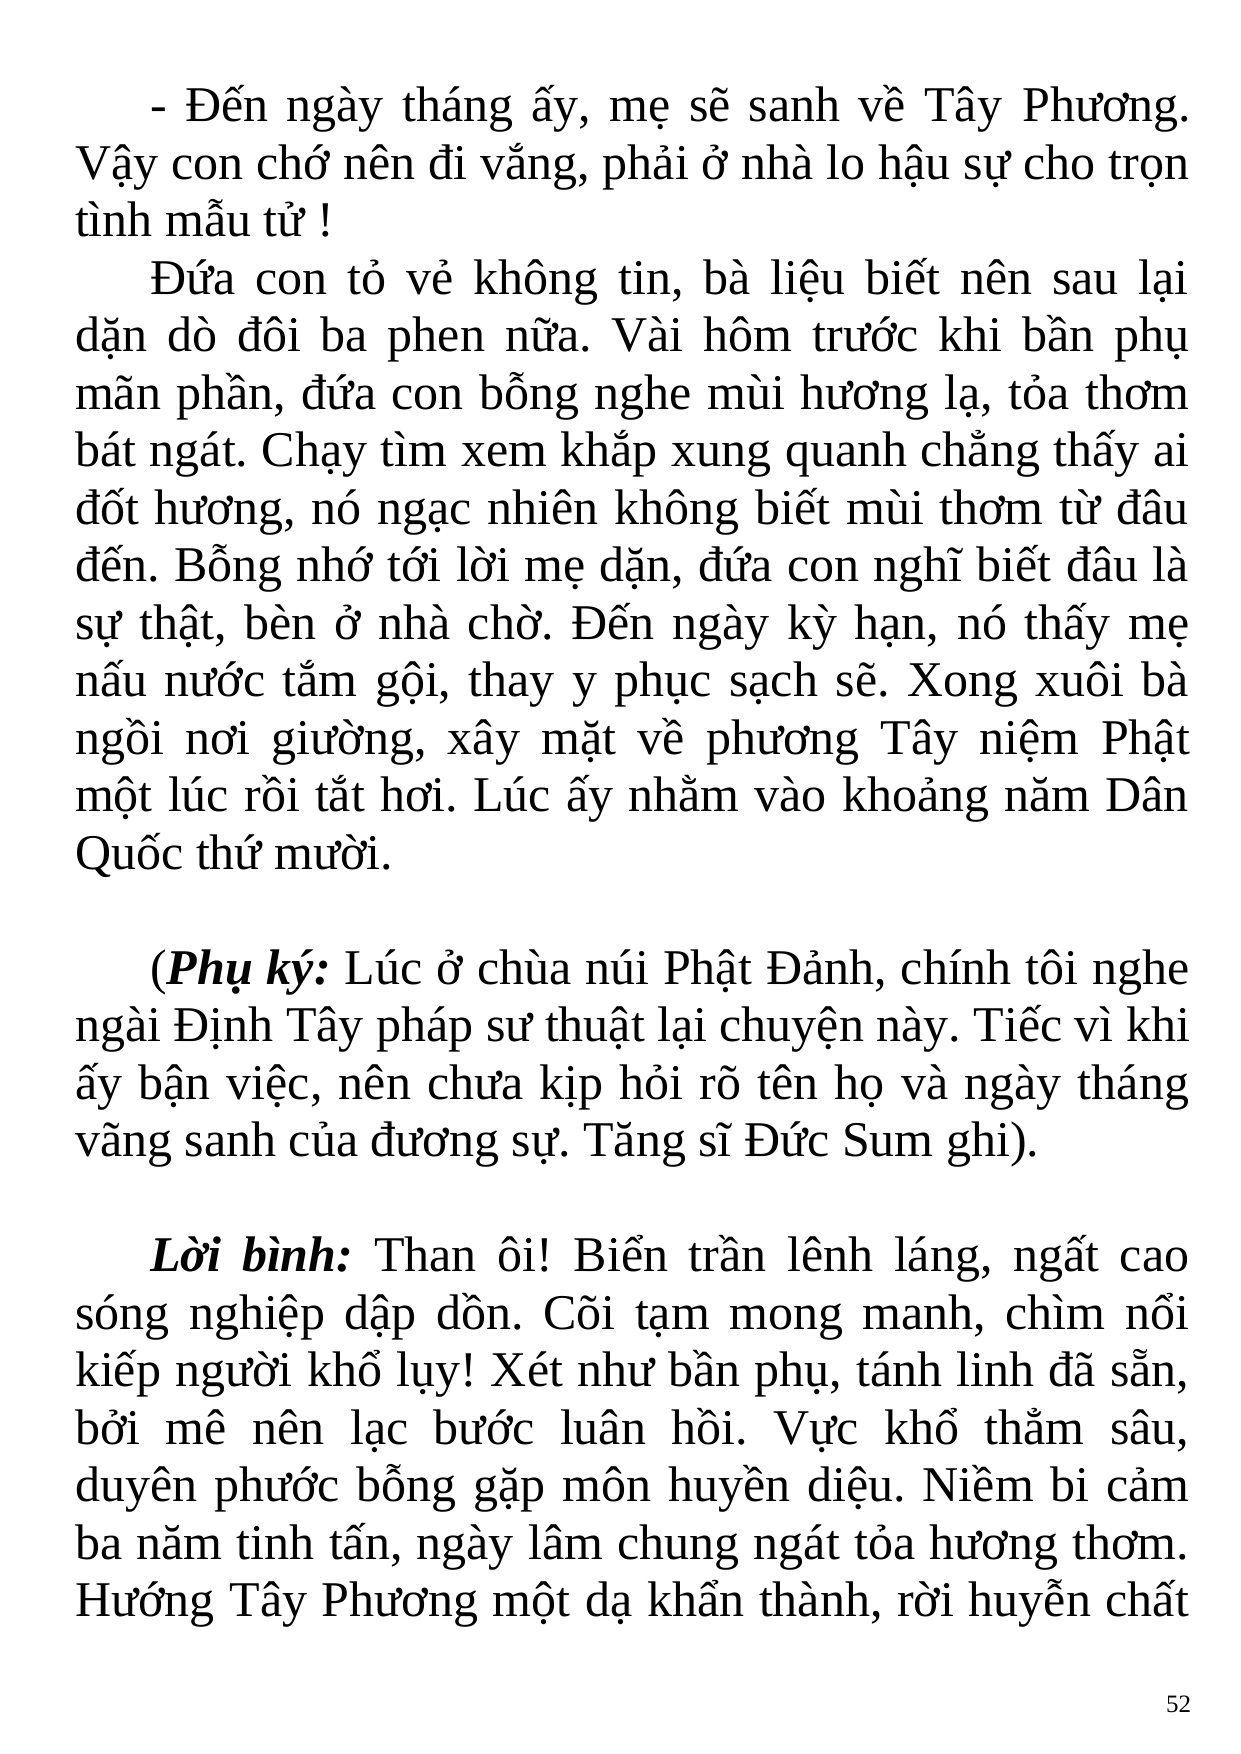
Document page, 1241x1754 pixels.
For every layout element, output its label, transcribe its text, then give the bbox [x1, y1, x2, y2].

text Đứa con tỏ vẻ không tin, bà liệu biết nên sau lại dặn dò đôi ba phen nữa. Vài hôm trước khi bần phụ mãn phần, đứa con bỗng nghe mùi hương lạ, tỏa thơm bát ngát. Chạy tìm xem khắp xung quanh chẳng thấy ai đốt hương, nó ngạc nhiên không biết mùi thơm từ đâu đến. Bỗng nhớ tới lời mẹ dặn, đứa con nghĩ biết đâu là sự thật, bèn ở nhà chờ. Đến ngày kỳ hạn, nó thấy mẹ nấu nước tắm gội, thay y phục sạch sẽ. Xong xuôi bà ngồi nơi giường, xây mặt về phương Tây niệm Phật một lúc rồi tắt hơi. Lúc ấy nhằm vào khoảng năm Dân Quốc thứ mười. [75, 247, 1191, 880]
text - Đến ngày tháng ấy, mẹ sẽ sanh về Tây Phương. Vậy con chớ nên đi vắng, phải ở nhà lo hậu sự cho trọn tình mẫu tử ! [75, 75, 1191, 247]
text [75, 1225, 1191, 1627]
text (Phụ ký: Lúc ở chùa núi Phật Đảnh, chính tôi nghe ngài Định Tây pháp sư thuật lại chuyện này. Tiếc vì khi ấy bận việc, nên chưa kịp hỏi rõ tên họ và ngày tháng vãng sanh của đương sự. Tăng sĩ Đức Sum ghi). [75, 937, 1191, 1167]
